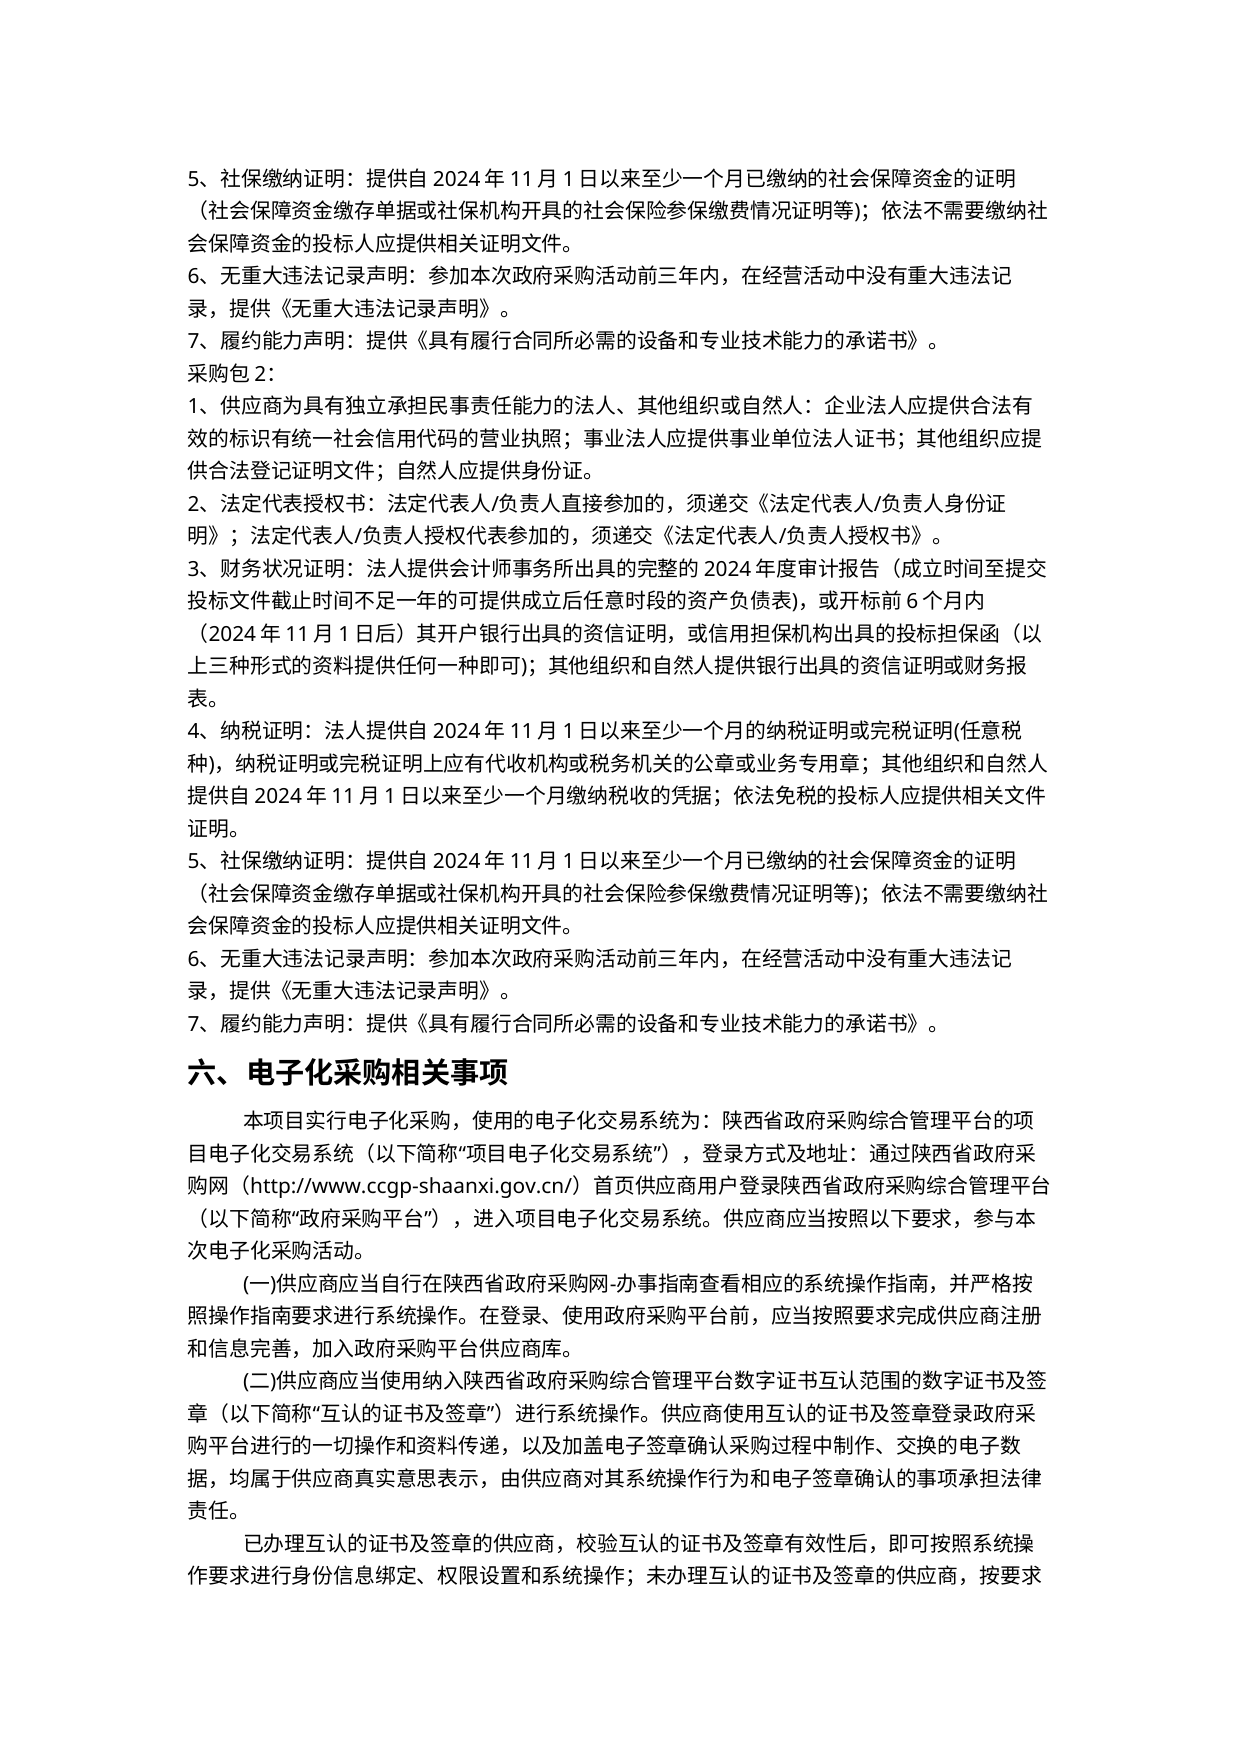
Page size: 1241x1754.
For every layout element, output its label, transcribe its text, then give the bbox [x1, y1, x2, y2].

text 7、履约能力声明：提供《具有履行合同所必需的设备和专业技术能力的承诺书》。 [187, 324, 1053, 357]
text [187, 1527, 1053, 1592]
text 5、社保缴纳证明：提供自2024年11月1日以来至少一个月已缴纳的社会保障资金的证明（社会保障资金缴存单据或社保机构开具的社会保险参保缴费情况证明等)；依法不需要缴纳社会保障资金的投标人应提供相关证明文件。 [187, 162, 1053, 259]
text (二)供应商应当使用纳入陕西省政府采购综合管理平台数字证书互认范围的数字证书及签章（以下简称“互认的证书及签章”）进行系统操作。供应商使用互认的证书及签章登录政府采购平台进行的一切操作和资料传递，以及加盖电子签章确认采购过程中制作、交换的电子数据，均属于供应商真实意思表示，由供应商对其系统操作行为和电子签章确认的事项承担法律责任。 [187, 1364, 1053, 1527]
text (一)供应商应当自行在陕西省政府采购网-办事指南查看相应的系统操作指南，并严格按照操作指南要求进行系统操作。在登录、使用政府采购平台前，应当按照要求完成供应商注册和信息完善，加入政府采购平台供应商库。 [187, 1267, 1053, 1364]
text 2、法定代表授权书：法定代表人/负责人直接参加的，须递交《法定代表人/负责人身份证明》；法定代表人/负责人授权代表参加的，须递交《法定代表人/负责人授权书》。 [187, 487, 1053, 552]
text 5、社保缴纳证明：提供自2024年11月1日以来至少一个月已缴纳的社会保障资金的证明（社会保障资金缴存单据或社保机构开具的社会保险参保缴费情况证明等)；依法不需要缴纳社会保障资金的投标人应提供相关证明文件。 [187, 844, 1053, 942]
text 6、无重大违法记录声明：参加本次政府采购活动前三年内，在经营活动中没有重大违法记录，提供《无重大违法记录声明》。 [187, 942, 1053, 1007]
text 采购包2： [187, 357, 1053, 389]
text 4、纳税证明：法人提供自2024年11月1日以来至少一个月的纳税证明或完税证明(任意税种)，纳税证明或完税证明上应有代收机构或税务机关的公章或业务专用章；其他组织和自然人提供自2024年11月1日以来至少一个月缴纳税收的凭据；依法免税的投标人应提供相关文件证明。 [187, 714, 1053, 844]
text 6、无重大违法记录声明：参加本次政府采购活动前三年内，在经营活动中没有重大违法记录，提供《无重大违法记录声明》。 [187, 259, 1053, 324]
text 本项目实行电子化采购，使用的电子化交易系统为：陕西省政府采购综合管理平台的项目电子化交易系统（以下简称“项目电子化交易系统”），登录方式及地址：通过陕西省政府采购网（http://www.ccgp-shaanxi.gov.cn/）首页供应商用户登录陕西省政府采购综合管理平台（以下简称“政府采购平台”），进入项目电子化交易系统。供应商应当按照以下要求，参与本次电子化采购活动。 [187, 1104, 1053, 1267]
text 7、履约能力声明：提供《具有履行合同所必需的设备和专业技术能力的承诺书》。 [187, 1007, 1053, 1039]
text 1、供应商为具有独立承担民事责任能力的法人、其他组织或自然人：企业法人应提供合法有效的标识有统一社会信用代码的营业执照；事业法人应提供事业单位法人证书；其他组织应提供合法登记证明文件；自然人应提供身份证。 [187, 389, 1053, 487]
text 六、电子化采购相关事项 [187, 1039, 1053, 1104]
text 3、财务状况证明：法人提供会计师事务所出具的完整的2024年度审计报告（成立时间至提交投标文件截止时间不足一年的可提供成立后任意时段的资产负债表)，或开标前6个月内（2024年11月1日后）其开户银行出具的资信证明，或信用担保机构出具的投标担保函（以上三种形式的资料提供任何一种即可)；其他组织和自然人提供银行出具的资信证明或财务报表。 [187, 552, 1053, 714]
